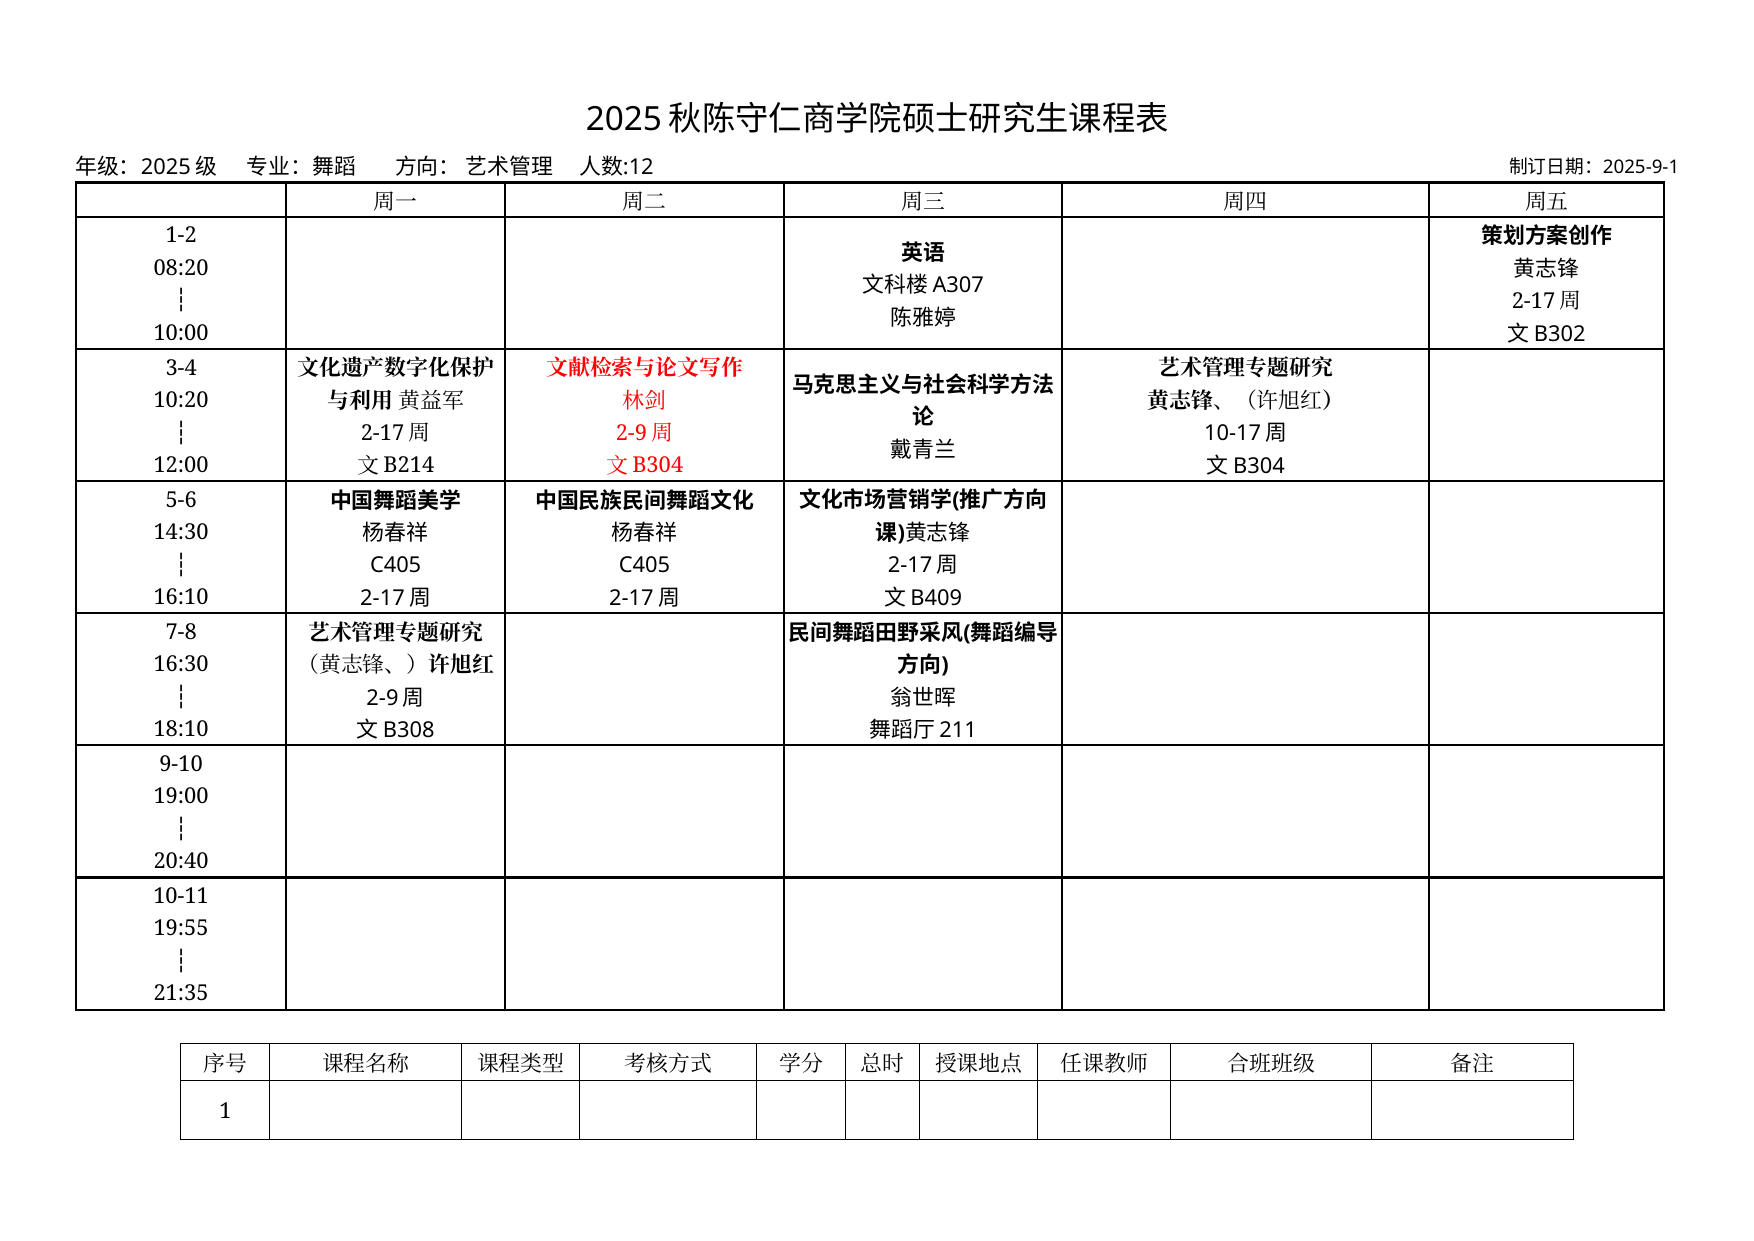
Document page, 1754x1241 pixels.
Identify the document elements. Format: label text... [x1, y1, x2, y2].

table_cell [1372, 1081, 1573, 1139]
table_cell 5-6 14:30 ┆ 16:10 [77, 482, 285, 612]
table_cell [1038, 1081, 1170, 1139]
table_header 备注 [1372, 1044, 1573, 1080]
table_header 周三 [785, 184, 1061, 216]
table_cell 3-4 10:20 ┆ 12:00 [77, 350, 285, 480]
table_cell 文化遗产数字化保护与利用 黄益军 2-17周 文B214 [287, 350, 504, 480]
table_header 课程类型 [462, 1044, 579, 1080]
table_header 考核方式 [580, 1044, 756, 1080]
table_cell [287, 879, 504, 1008]
table_cell [506, 614, 783, 744]
table_cell [785, 746, 1061, 876]
table_cell [1430, 614, 1663, 744]
table_cell [920, 1081, 1037, 1139]
table_cell 9-10 19:00 ┆ 20:40 [77, 746, 285, 876]
table_cell [1171, 1081, 1371, 1139]
table_header 制订日期：2025-9-1 [1388, 149, 1679, 181]
table_cell [1430, 879, 1663, 1008]
table_header 周二 [506, 184, 783, 216]
table_cell [1063, 482, 1428, 612]
table_header 课程名称 [270, 1044, 461, 1080]
table_cell [1430, 350, 1663, 480]
table_header 年级：2025级 专业：舞蹈 方向： 艺术管理 人数:12 [75, 149, 1388, 181]
table_cell [1063, 879, 1428, 1008]
table_header 周四 [1063, 184, 1428, 216]
table_cell [506, 746, 783, 876]
table_cell 中国舞蹈美学 杨春祥 C405 2-17周 [287, 482, 504, 612]
table_header 学分 [757, 1044, 845, 1080]
table_cell 10-11 19:55 ┆ 21:35 [77, 879, 285, 1008]
table_cell [287, 218, 504, 348]
table_header 周一 [287, 184, 504, 216]
table_cell 策划方案创作 黄志锋 2-17周 文B302 [1430, 218, 1663, 348]
table_cell 中国民族民间舞蹈文化 杨春祥 C405 2-17周 [506, 482, 783, 612]
title 2025秋陈守仁商学院硕士研究生课程表 [75, 84, 1679, 149]
table_cell 1-2 08:20 ┆ 10:00 [77, 218, 285, 348]
table_cell [1063, 218, 1428, 348]
table_header 合班班级 [1171, 1044, 1371, 1080]
table_header [77, 184, 285, 216]
table_header 任课教师 [1038, 1044, 1170, 1080]
table_cell 1 [181, 1081, 269, 1139]
table_cell [462, 1081, 579, 1139]
table_cell [1430, 746, 1663, 876]
table_cell [757, 1081, 845, 1139]
table_cell [1063, 746, 1428, 876]
table_cell [785, 879, 1061, 1008]
table_cell [270, 1081, 461, 1139]
table_header 授课地点 [920, 1044, 1037, 1080]
table_cell 马克思主义与社会科学方法论 戴青兰 [785, 350, 1061, 480]
table_cell 艺术管理专题研究 （黄志锋、）许旭红 2-9周 文B308 [287, 614, 504, 744]
table_header 周五 [1430, 184, 1663, 216]
table_cell 文化市场营销学(推广方向课)黄志锋 2-17周 文B409 [785, 482, 1061, 612]
table_cell 文献检索与论文写作 林剑 2-9周 文B304 [506, 350, 783, 480]
table_cell [580, 1081, 756, 1139]
table_cell [287, 746, 504, 876]
table_cell 民间舞蹈田野采风(舞蹈编导方向) 翁世晖 舞蹈厅211 [785, 614, 1061, 744]
table_cell [506, 879, 783, 1008]
table_cell 英语 文科楼A307 陈雅婷 [785, 218, 1061, 348]
table_cell [1430, 482, 1663, 612]
table_cell [506, 218, 783, 348]
table_header 序号 [181, 1044, 269, 1080]
table_cell 7-8 16:30 ┆ 18:10 [77, 614, 285, 744]
table_header 总时 [846, 1044, 919, 1080]
table_cell [846, 1081, 919, 1139]
table_cell [1063, 614, 1428, 744]
table_cell 艺术管理专题研究 黄志锋、（许旭红） 10-17周 文B304 [1063, 350, 1428, 480]
